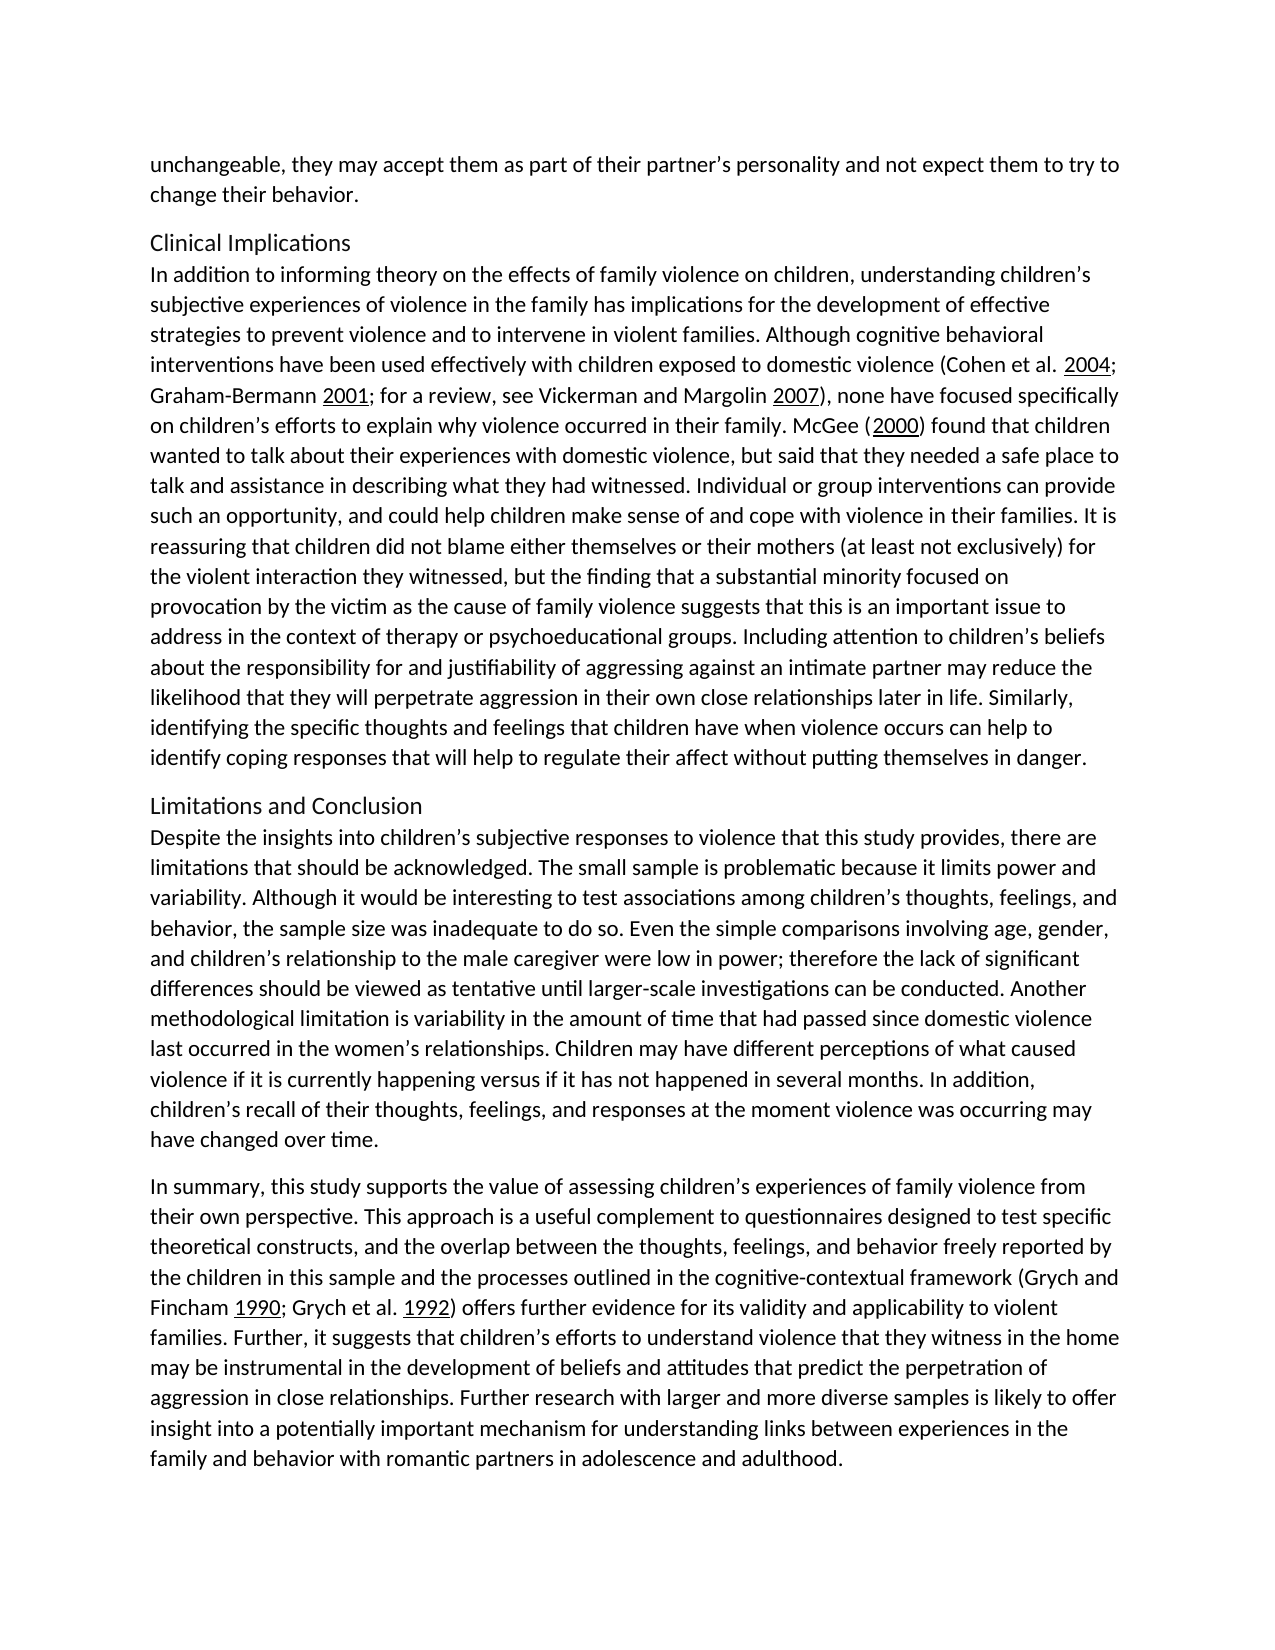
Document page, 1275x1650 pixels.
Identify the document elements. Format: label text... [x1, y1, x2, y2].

text In addition to informing theory on the effects of family violence on children, understanding children’s subjective experiences of violence in the family has implications for the development of effective strategies to prevent violence and to intervene in violent families. Although cognitive behavioral interventions have been used effectively with children exposed to domestic violence (Cohen et al. 2004; Graham-Bermann 2001; for a review, see Vickerman and Margolin 2007), none have focused specifically on children’s efforts to explain why violence occurred in their family. McGee (2000) found that children wanted to talk about their experiences with domestic violence, but said that they needed a safe place to talk and assistance in describing what they had witnessed. Individual or group interventions can provide such an opportunity, and could help children make sense of and cope with violence in their families. It is reassuring that children did not blame either themselves or their mothers (at least not exclusively) for the violent interaction they witnessed, but the finding that a substantial minority focused on provocation by the victim as the cause of family violence suggests that this is an important issue to address in the context of therapy or psychoeducational groups. Including attention to children’s beliefs about the responsibility for and justifiability of aggressing against an intimate partner may reduce the likelihood that they will perpetrate aggression in their own close relationships later in life. Similarly, identifying the specific thoughts and feelings that children have when violence occurs can help to identify coping responses that will help to regulate their affect without putting themselves in danger. [150, 260, 1125, 771]
subtitle Clinical Implications [150, 227, 1125, 258]
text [150, 150, 1125, 208]
subtitle Limitations and Conclusion [150, 790, 1125, 821]
text In summary, this study supports the value of assessing children’s experiences of family violence from their own perspective. This approach is a useful complement to questionnaires designed to test specific theoretical constructs, and the overlap between the thoughts, feelings, and behavior freely reported by the children in this sample and the processes outlined in the cognitive-contextual framework (Grych and Fincham 1990; Grych et al. 1992) offers further evidence for its validity and applicability to violent families. Further, it suggests that children’s efforts to understand violence that they witness in the home may be instrumental in the development of beliefs and attitudes that predict the perpetration of aggression in close relationships. Further research with larger and more diverse samples is likely to offer insight into a potentially important mechanism for understanding links between experiences in the family and behavior with romantic partners in adolescence and adulthood. [150, 1172, 1125, 1472]
text Despite the insights into children’s subjective responses to violence that this study provides, there are limitations that should be acknowledged. The small sample is problematic because it limits power and variability. Although it would be interesting to test associations among children’s thoughts, feelings, and behavior, the sample size was inadequate to do so. Even the simple comparisons involving age, gender, and children’s relationship to the male caregiver were low in power; therefore the lack of significant differences should be viewed as tentative until larger-scale investigations can be conducted. Another methodological limitation is variability in the amount of time that had passed since domestic violence last occurred in the women’s relationships. Children may have different perceptions of what caused violence if it is currently happening versus if it has not happened in several months. In addition, children’s recall of their thoughts, feelings, and responses at the moment violence was occurring may have changed over time. [150, 823, 1125, 1153]
